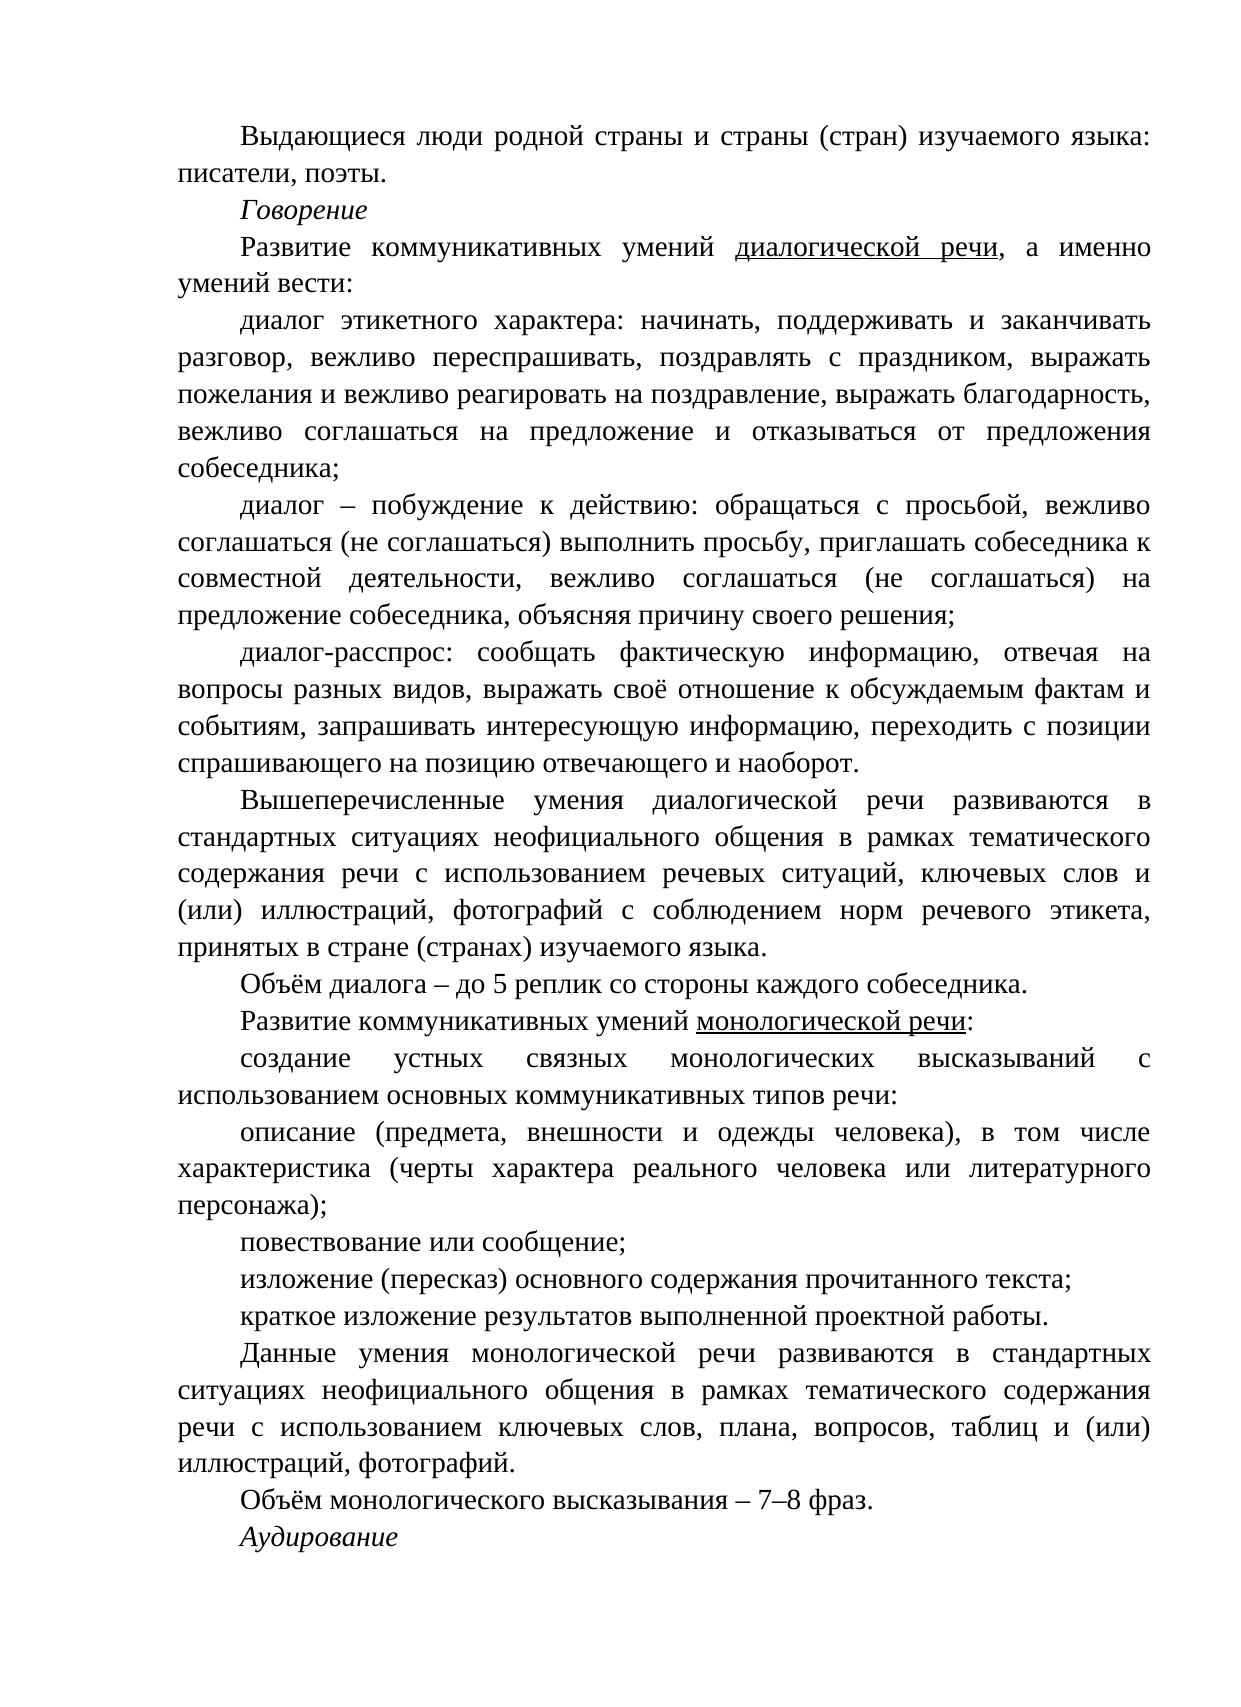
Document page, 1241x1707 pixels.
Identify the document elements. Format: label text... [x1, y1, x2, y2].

text создание устных связных монологических высказываний с использованием основных коммуникативных типов речи: [177, 1040, 1152, 1110]
text Аудирование [177, 1519, 1152, 1553]
text Развитие коммуникативных умений диалогической речи, а именно умений вести: [177, 229, 1152, 299]
text изложение (пересказ) основного содержания прочитанного текста; [177, 1261, 1152, 1295]
text Объём диалога – до 5 реплик со стороны каждого собеседника. [177, 966, 1152, 1000]
text повествование или сообщение; [177, 1224, 1152, 1258]
text Говорение [177, 192, 1152, 225]
text Объём монологического высказывания – 7–8 фраз. [177, 1482, 1152, 1516]
text описание (предмета, внешности и одежды человека), в том числе характеристика (черты характера реального человека или литературного персонажа); [177, 1114, 1152, 1221]
text Вышеперечисленные умения диалогической речи развиваются в стандартных ситуациях неофициального общения в рамках тематического содержания речи с использованием речевых ситуаций, ключевых слов и (или) иллюстраций, фотографий с соблюдением норм речевого этикета, принятых в стране (странах) изучаемого языка. [177, 782, 1152, 963]
text диалог-расспрос: сообщать фактическую информацию, отвечая на вопросы разных видов, выражать своё отношение к обсуждаемым фактам и событиям, запрашивать интересующую информацию, переходить с позиции спрашивающего на позицию отвечающего и наоборот. [177, 634, 1152, 778]
text Данные умения монологической речи развиваются в стандартных ситуациях неофициального общения в рамках тематического содержания речи с использованием ключевых слов, плана, вопросов, таблиц и (или) иллюстраций, фотографий. [177, 1335, 1152, 1479]
text диалог этикетного характера: начинать, поддерживать и заканчивать разговор, вежливо переспрашивать, поздравлять с праздником, выражать пожелания и вежливо реагировать на поздравление, выражать благодарность, вежливо соглашаться на предложение и отказываться от предложения собеседника; [177, 302, 1152, 483]
text краткое изложение результатов выполненной проектной работы. [177, 1298, 1152, 1332]
text диалог – побуждение к действию: обращаться с просьбой, вежливо соглашаться (не соглашаться) выполнить просьбу, приглашать собеседника к совместной деятельности, вежливо соглашаться (не соглашаться) на предложение собеседника, объясняя причину своего решения; [177, 487, 1152, 631]
text Выдающиеся люди родной страны и страны (стран) изучаемого языка: писатели, поэты. [177, 118, 1152, 188]
text Развитие коммуникативных умений монологической речи: [177, 1003, 1152, 1037]
